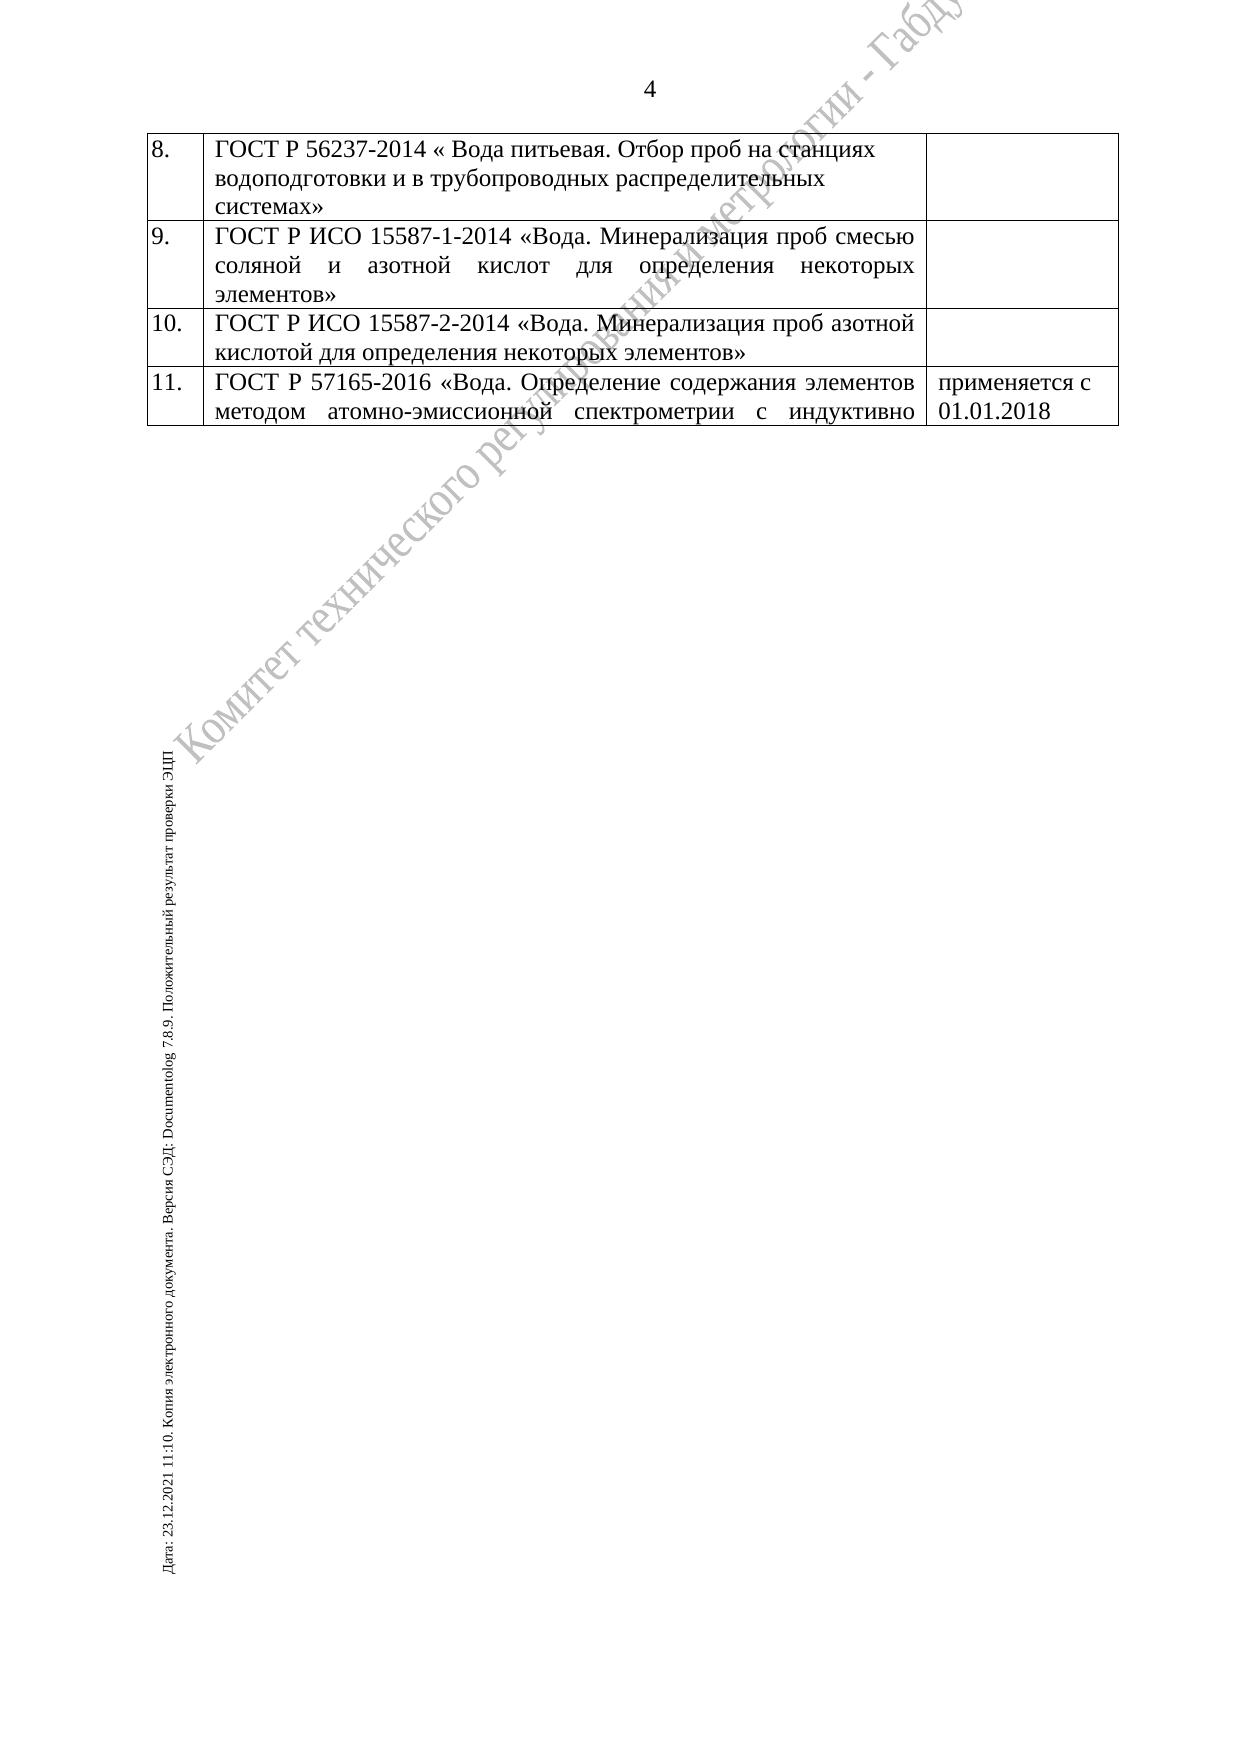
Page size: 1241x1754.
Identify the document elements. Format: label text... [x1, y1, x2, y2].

table_cell [148, 134, 203, 220]
table_cell [148, 367, 203, 424]
table_cell [927, 134, 1118, 220]
table_cell [927, 309, 1118, 366]
table_cell ГОСТ Р 56237-2014 « Вода питьевая. Отбор проб на станциях водоподготовки и в трубопроводных распределительных системах» [204, 134, 926, 220]
table_cell ГОСТ Р 57165-2016 «Вода. Определение содержания элементов методом атомно-эмиссионной спектрометрии с индуктивно связанной плазмой» [204, 367, 926, 424]
table_cell применяется с 01.01.2018 [927, 367, 1118, 424]
table_cell [927, 221, 1118, 307]
table_cell [148, 221, 203, 307]
table_cell ГОСТ Р ИСО 15587-2-2014 «Вода. Минерализация проб азотной кислотой для определения некоторых элементов» [204, 309, 926, 366]
table_cell [148, 309, 203, 366]
table_cell ГОСТ Р ИСО 15587-1-2014 «Вода. Минерализация проб смесью соляной и азотной кислот для определения некоторых элементов» [204, 221, 926, 307]
